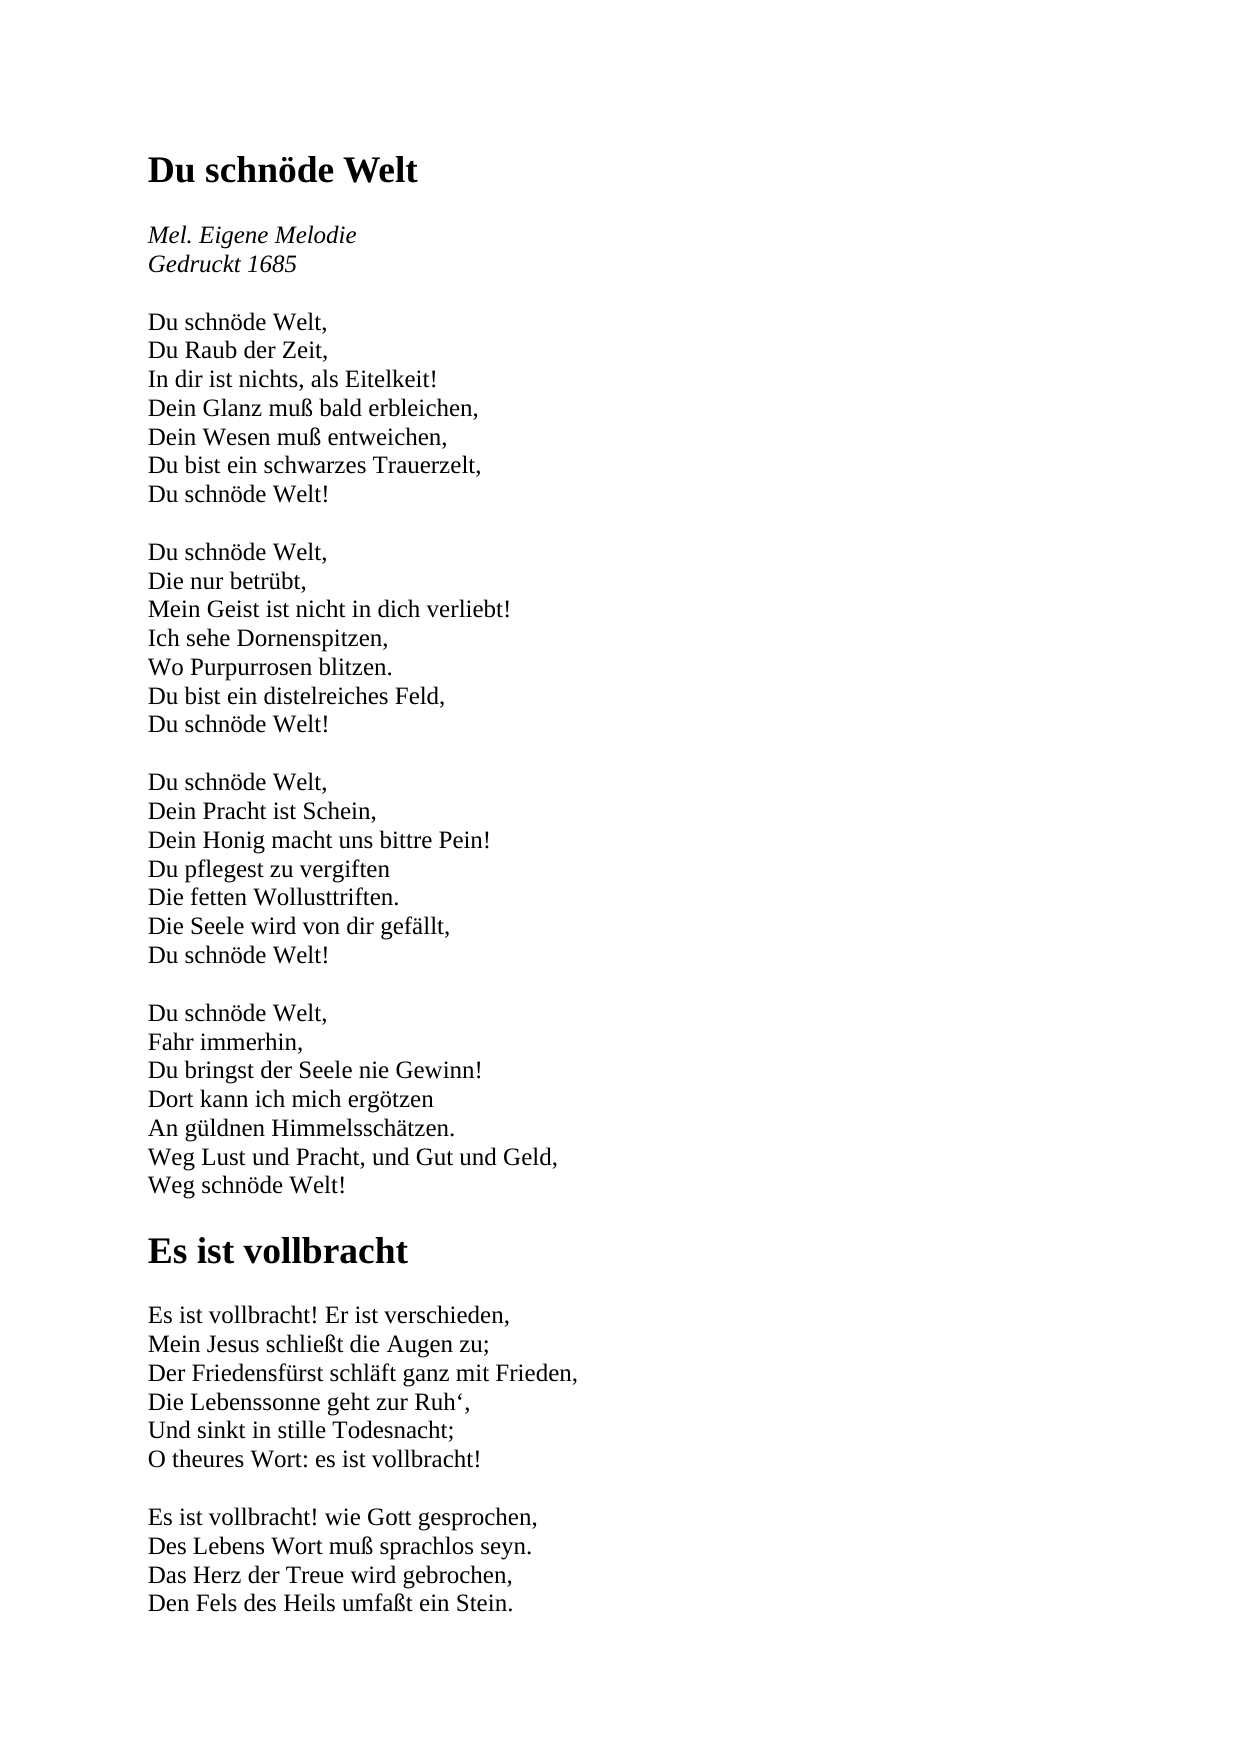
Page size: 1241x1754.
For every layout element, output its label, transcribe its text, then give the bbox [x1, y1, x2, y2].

text Du schnöde Welt, Die nur betrübt, Mein Geist ist nicht in dich verliebt! Ich sehe Dornenspitzen, Wo Purpurrosen blitzen. Du bist ein distelreiches Feld, Du schnöde Welt! [148, 537, 1093, 738]
text Mel. Eigene Melodie Gedruckt 1685 [148, 220, 1093, 277]
subtitle Du schnöde Welt [148, 148, 1093, 191]
text Du schnöde Welt, Dein Pracht ist Schein, Dein Honig macht uns bittre Pein! Du pflegest zu vergiften Die fetten Wollusttriften. Die Seele wird von dir gefällt, Du schnöde Welt! [148, 767, 1093, 969]
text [148, 1502, 1093, 1617]
text Du schnöde Welt, Fahr immerhin, Du bringst der Seele nie Gewinn! Dort kann ich mich ergötzen An güldnen Himmelsschätzen. Weg Lust und Pracht, und Gut und Geld, Weg schnöde Welt! [148, 998, 1093, 1199]
text Du schnöde Welt, Du Raub der Zeit, In dir ist nichts, als Eitelkeit! Dein Glanz muß bald erbleichen, Dein Wesen muß entweichen, Du bist ein schwarzes Trauerzelt, Du schnöde Welt! [148, 307, 1093, 508]
subtitle Es ist vollbracht [148, 1228, 1093, 1271]
text Es ist vollbracht! Er ist verschieden, Mein Jesus schließt die Augen zu; Der Friedensfürst schläft ganz mit Frieden, Die Lebenssonne geht zur Ruh‘, Und sinkt in stille Todesnacht; O theures Wort: es ist vollbracht! [148, 1301, 1093, 1473]
